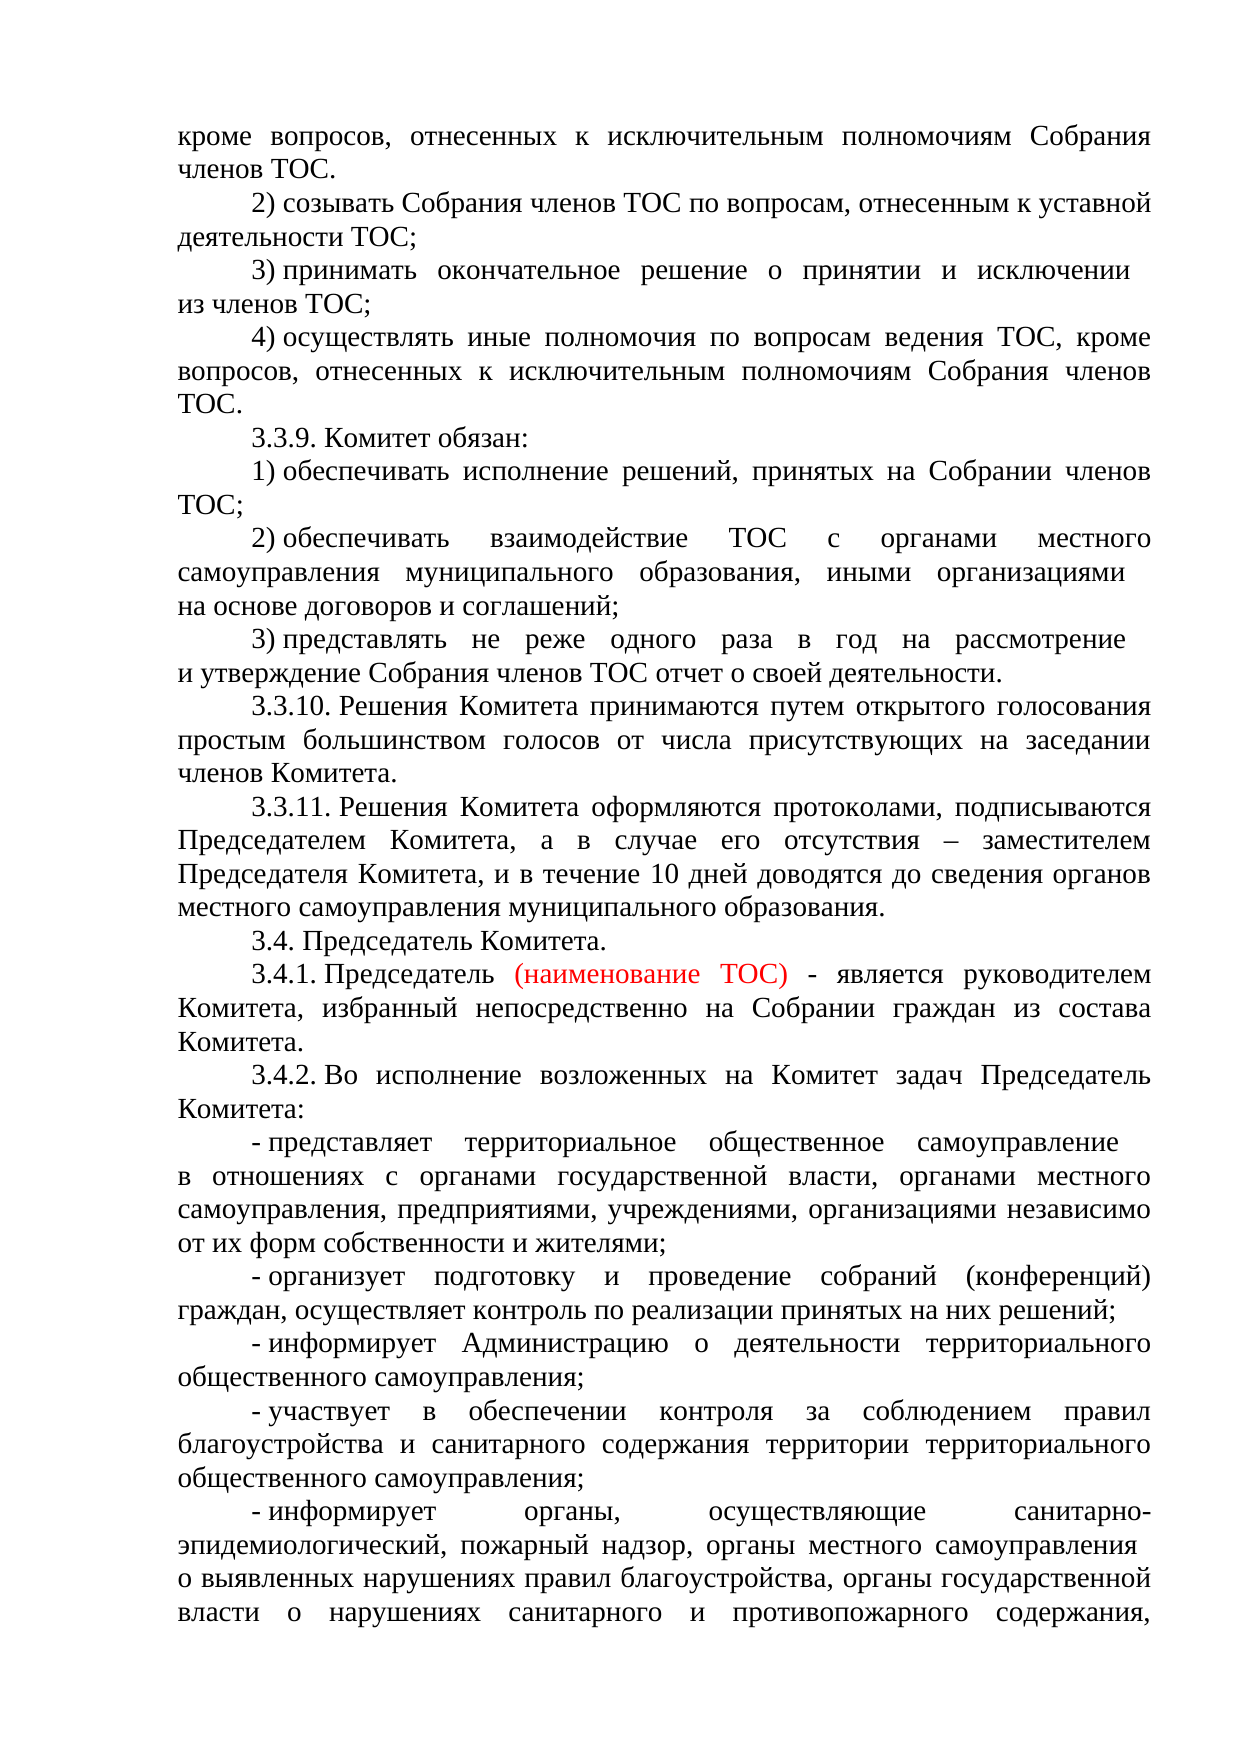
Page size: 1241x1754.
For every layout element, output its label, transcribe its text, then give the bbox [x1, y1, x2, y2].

text 4) осуществлять иные полномочия по вопросам ведения ТОС, кроме вопросов, отнесенных к исключительным полномочиям Собрания членов ТОС. [177, 319, 1152, 420]
text - участвует в обеспечении контроля за соблюдением правил благоустройства и санитарного содержания территории территориального общественного самоуправления; [177, 1393, 1152, 1493]
text - организует подготовку и проведение собраний (конференций) граждан, осуществляет контроль по реализации принятых на них решений; [177, 1258, 1152, 1326]
text 3.3.10. Решения Комитета принимаются путем открытого голосования простым большинством голосов от числа присутствующих на заседании членов Комитета. [177, 688, 1152, 789]
text 3.4.1. Председатель (наименование ТОС) - является руководителем Комитета, избранный непосредственно на Собрании граждан из состава Комитета. [177, 957, 1152, 1057]
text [177, 1493, 1152, 1627]
text 3.4. Председатель Комитета. [177, 923, 1152, 957]
text 1) обеспечивать исполнение решений, принятых на Собрании членов ТОС; [177, 453, 1152, 521]
text - информирует Администрацию о деятельности территориального общественного самоуправления; [177, 1326, 1152, 1393]
text - представляет территориальное общественное самоуправление в отношениях с органами государственной власти, органами местного самоуправления, предприятиями, учреждениями, организациями независимо от их форм собственности и жителями; [177, 1124, 1152, 1258]
text 3) представлять не реже одного раза в год на рассмотрение и утверждение Собрания членов ТОС отчет о своей деятельности. [177, 621, 1152, 688]
text 3.3.11. Решения Комитета оформляются протоколами, подписываются Председателем Комитета, а в случае его отсутствия – заместителем Председателя Комитета, и в течение 10 дней доводятся до сведения органов местного самоуправления муниципального образования. [177, 789, 1152, 923]
text 3) принимать окончательное решение о принятии и исключении из членов ТОС; [177, 252, 1152, 319]
text 3.4.2. Во исполнение возложенных на Комитет задач Председатель Комитета: [177, 1057, 1152, 1124]
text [177, 118, 1152, 185]
text 2) обеспечивать взаимодействие ТОС с органами местного самоуправления муниципального образования, иными организациями на основе договоров и соглашений; [177, 521, 1152, 621]
text 3.3.9. Комитет обязан: [177, 420, 1152, 453]
text 2) созывать Собрания членов ТОС по вопросам, отнесенным к уставной деятельности ТОС; [177, 185, 1152, 252]
